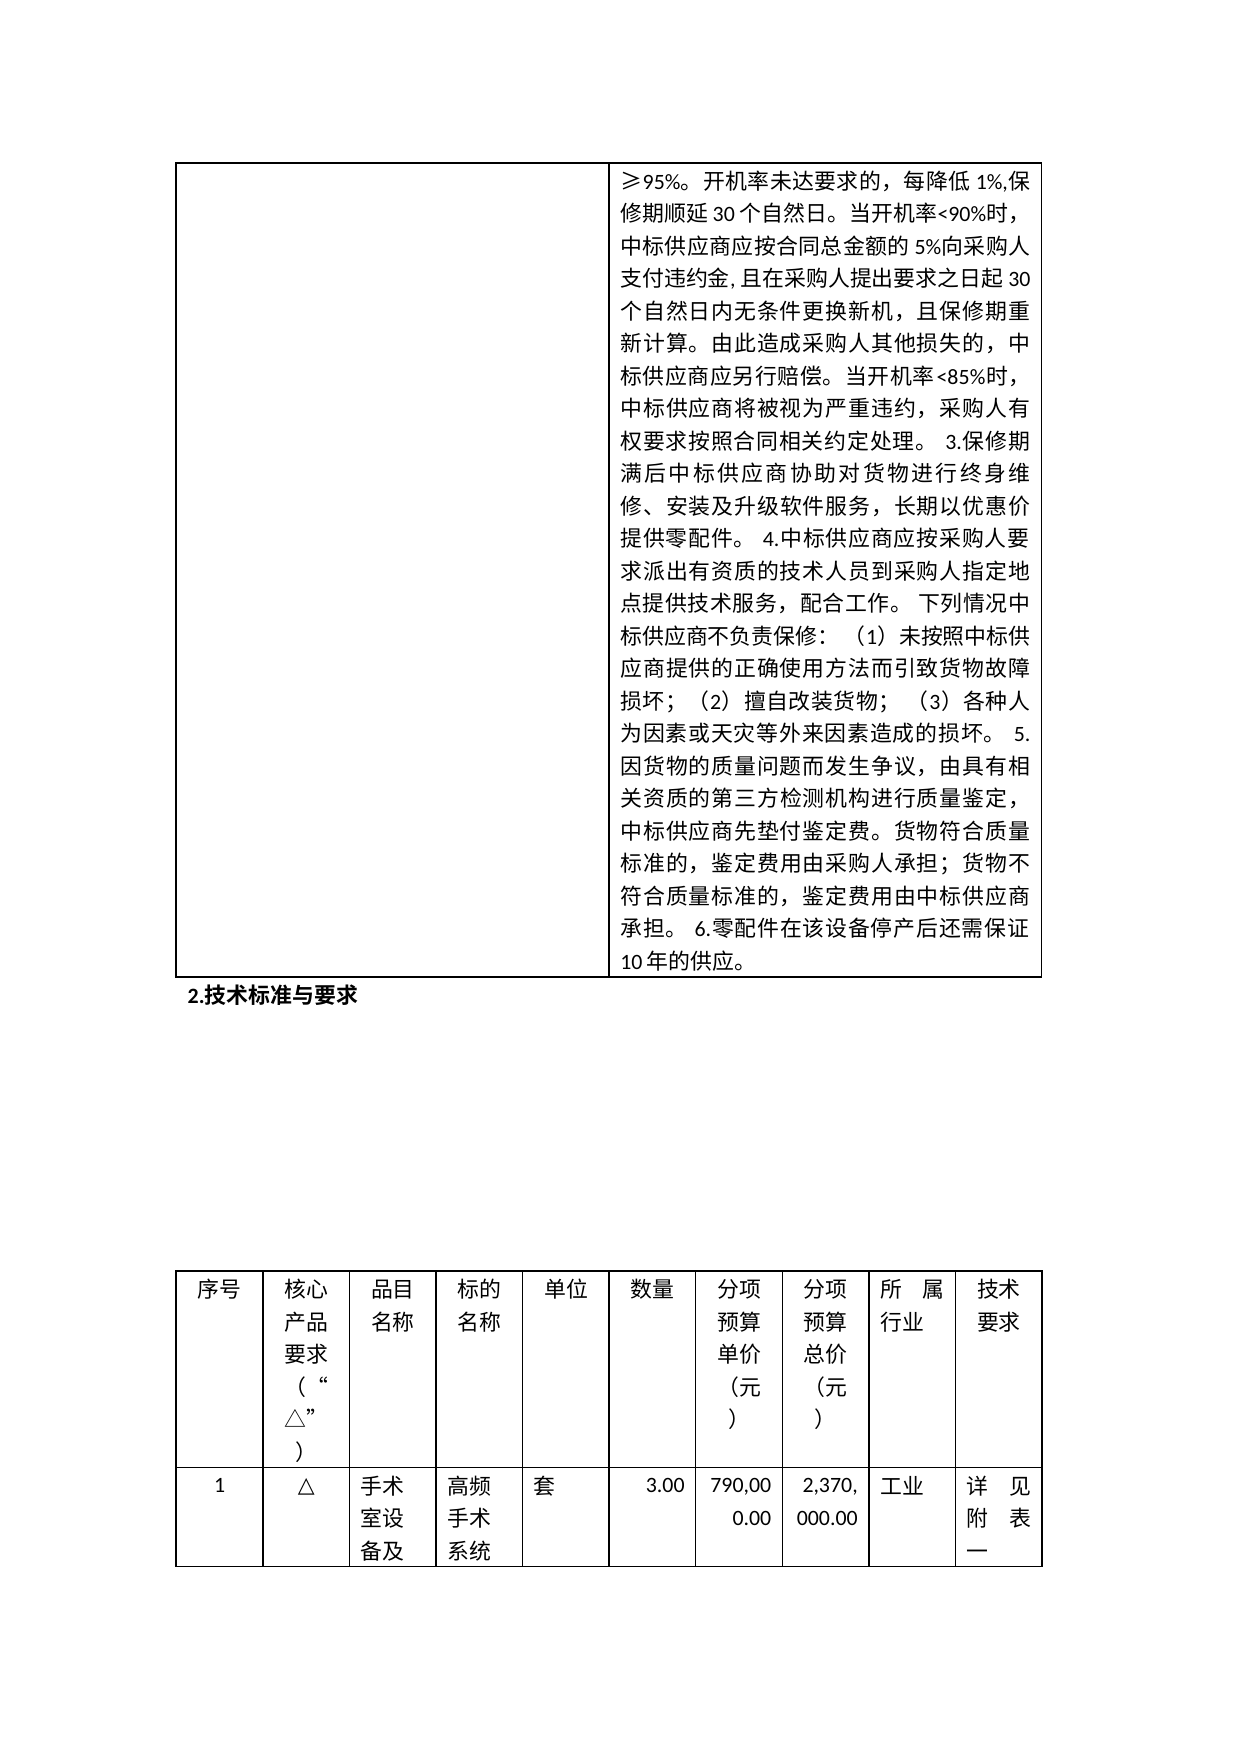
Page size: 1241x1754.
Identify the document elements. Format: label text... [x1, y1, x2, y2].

table_cell 工业 [870, 1468, 955, 1566]
table_cell 1 [177, 1468, 262, 1566]
table_header 核心产品要求（“△”） [264, 1272, 349, 1467]
table_header 序号 [177, 1272, 262, 1467]
table_header 分项预算总价（元） [783, 1272, 868, 1467]
table_cell 790,000.00 [696, 1468, 782, 1566]
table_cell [610, 164, 1041, 976]
text 2.技术标准与要求 [187, 978, 1053, 1010]
table_cell 高频手术系统（能量平台） [437, 1468, 522, 1566]
table_header 标的名称 [437, 1272, 522, 1467]
table_header 单位 [523, 1272, 608, 1467]
table_header 技术要求 [956, 1272, 1041, 1467]
table_header 所属行业 [870, 1272, 955, 1467]
table_header 分项预算单价（元） [696, 1272, 782, 1467]
table_header 数量 [610, 1272, 695, 1467]
table_cell △ [264, 1468, 349, 1566]
table_cell 其他 [177, 164, 608, 976]
table_cell 手术室设备及附件 [350, 1468, 435, 1566]
table_header 品目名称 [350, 1272, 435, 1467]
table_cell 3.00 [610, 1468, 695, 1566]
table_cell 详见附表一 [956, 1468, 1041, 1566]
table_cell 2,370,000.00 [783, 1468, 868, 1566]
table_cell 套 [523, 1468, 608, 1566]
